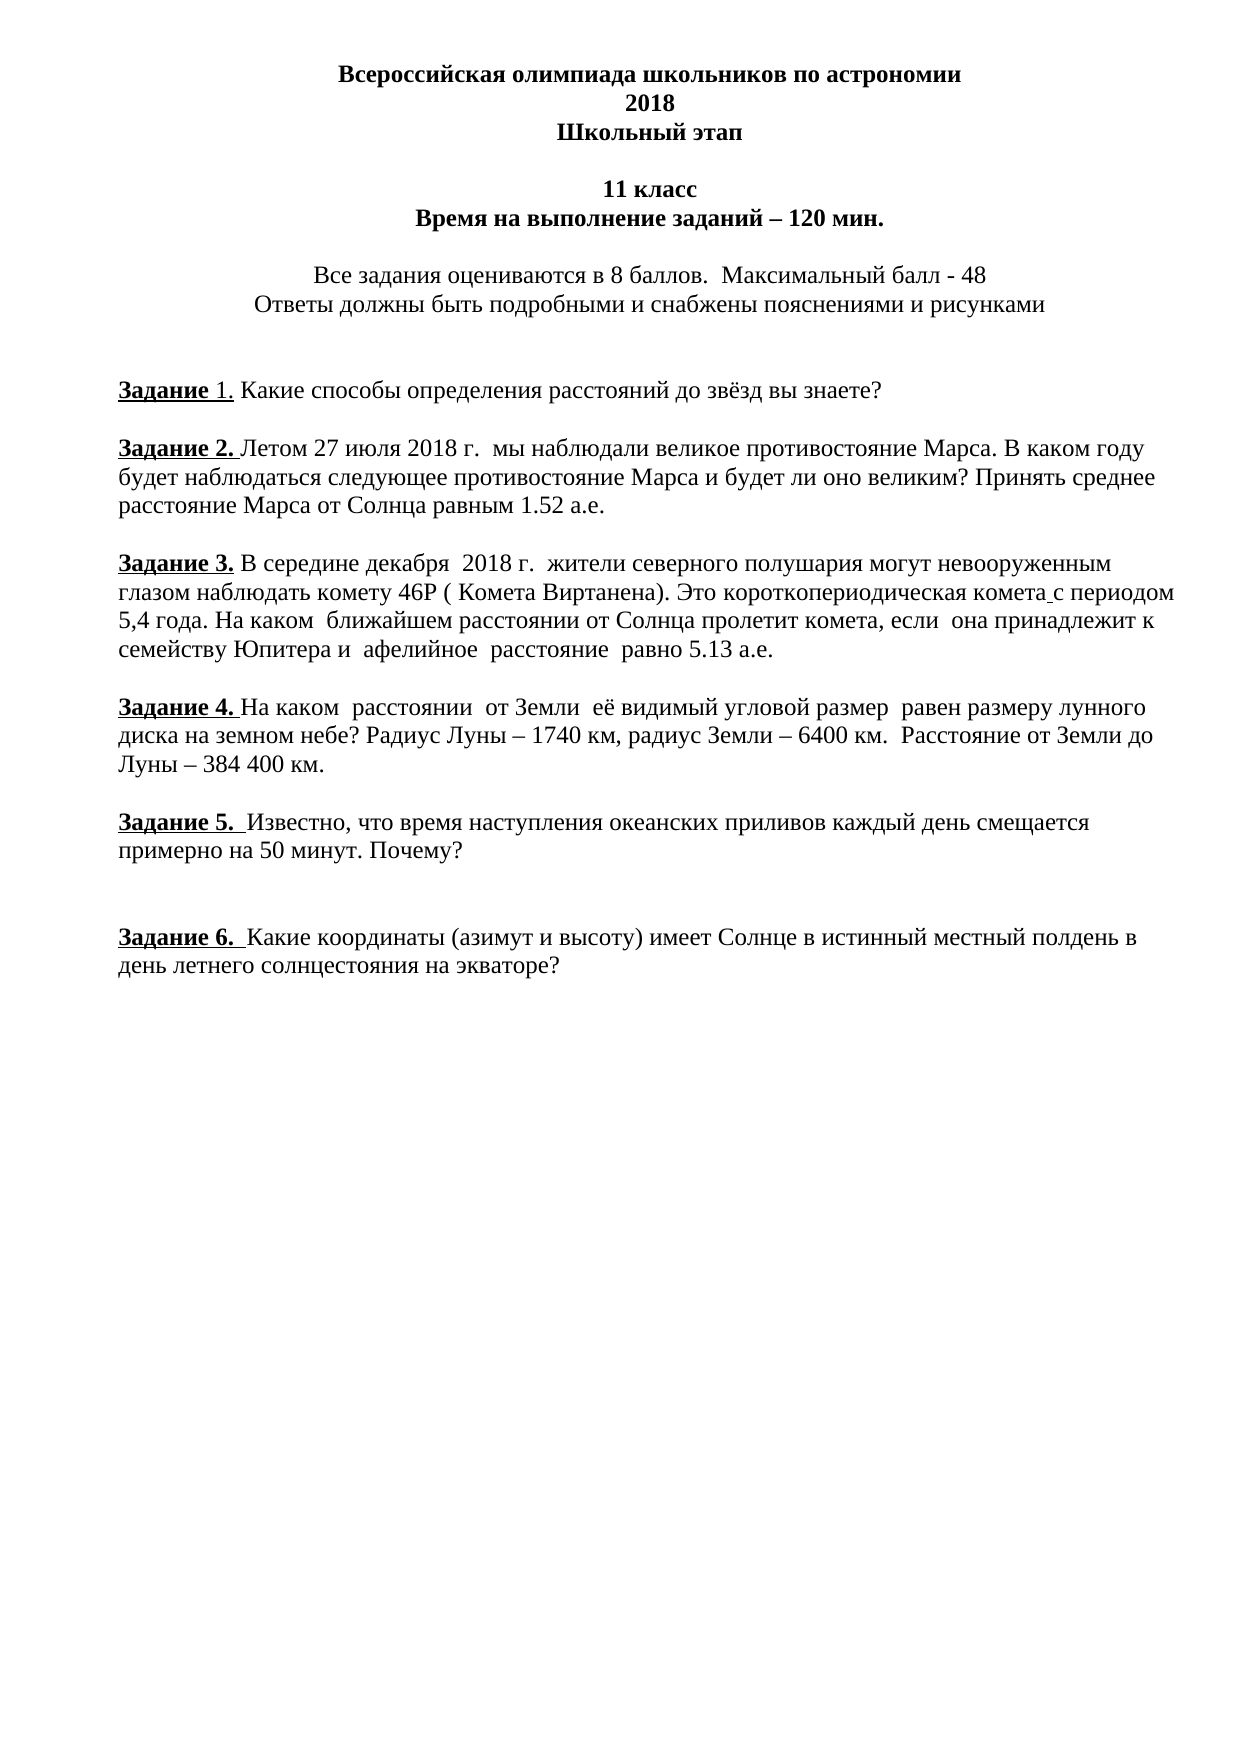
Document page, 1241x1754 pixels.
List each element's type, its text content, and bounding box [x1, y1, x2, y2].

text Школьный этап [118, 117, 1181, 145]
text Задание 4. На каком расстоянии от Земли её видимый угловой размер равен размеру лунного диска на земном небе? Радиус Луны – , радиус Земли – . Расстояние от Земли до Луны – . [118, 692, 1181, 778]
text Задание 2. Летом 27 июля . мы наблюдали великое противостояние Марса. В каком году будет наблюдаться следующее противостояние Марса и будет ли оно великим? Принять среднее расстояние Марса от Солнца равным 1.52 а.е. [118, 433, 1181, 519]
text 11 класс [118, 174, 1181, 203]
text Задание 5. Известно, что время наступления океанских приливов каждый день смещается примерно на 50 минут. Почему? [118, 807, 1181, 864]
text Время на выполнение заданий – 120 мин. [118, 203, 1181, 232]
text Ответы должны быть подробными и снабжены пояснениями и рисунками [118, 289, 1181, 318]
text Задание 3. В середине декабря 2018 г. жители северного полушария могут невооруженным глазом наблюдать комету 46Р ( Комета Виртанена). Это короткопериодическая комета с периодом 5,4 года. На каком ближайшем расстоянии от Солнца пролетит комета, если она принадлежит к семейству Юпитера и афелийное расстояние равно 5.13 а.е. [118, 548, 1181, 663]
text Задание 6. Какие координаты (азимут и высоту) имеет Солнце в истинный местный полдень в день летнего солнцестояния на экваторе? [118, 922, 1181, 979]
text Всероссийская олимпиада школьников по астрономии [118, 59, 1181, 88]
text 2018 [118, 88, 1181, 117]
text Все задания оцениваются в 8 баллов. Максимальный балл - 48 [118, 260, 1181, 289]
text Задание 1. Какие способы определения расстояний до звёзд вы знаете? [118, 347, 1181, 404]
